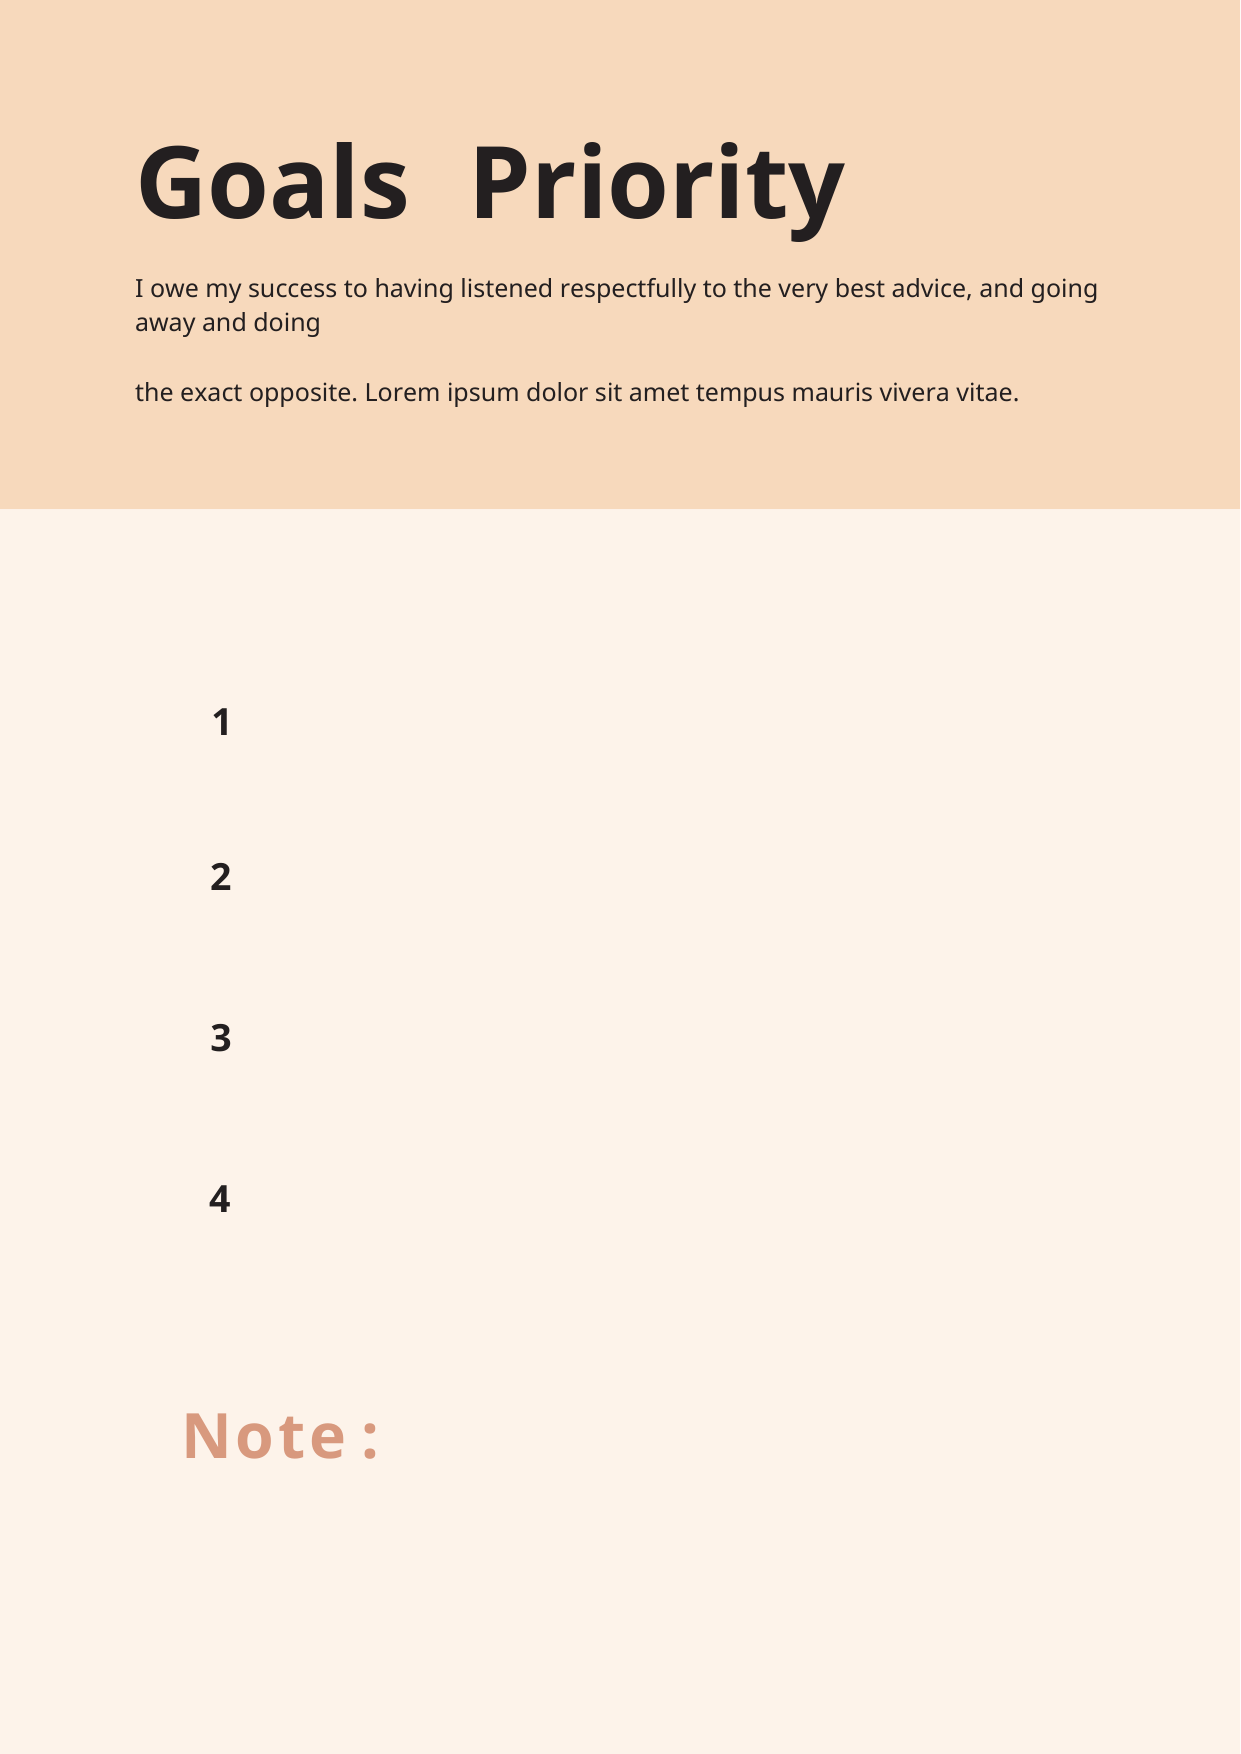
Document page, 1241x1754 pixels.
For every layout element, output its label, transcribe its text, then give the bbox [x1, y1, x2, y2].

text the exact opposite. Lorem ipsum dolor sit amet tempus mauris vivera vitae. [135, 375, 1157, 409]
text I owe my success to having listened respectfully to the very best advice, and going away and doing [135, 271, 1157, 339]
subtitle 1 [211, 696, 1157, 747]
text Goals Priority [135, 102, 1157, 248]
text Note : [181, 1392, 1157, 1477]
text 4 [209, 1172, 1157, 1223]
subtitle 3 [210, 1011, 1157, 1062]
text 2 [210, 850, 1157, 901]
